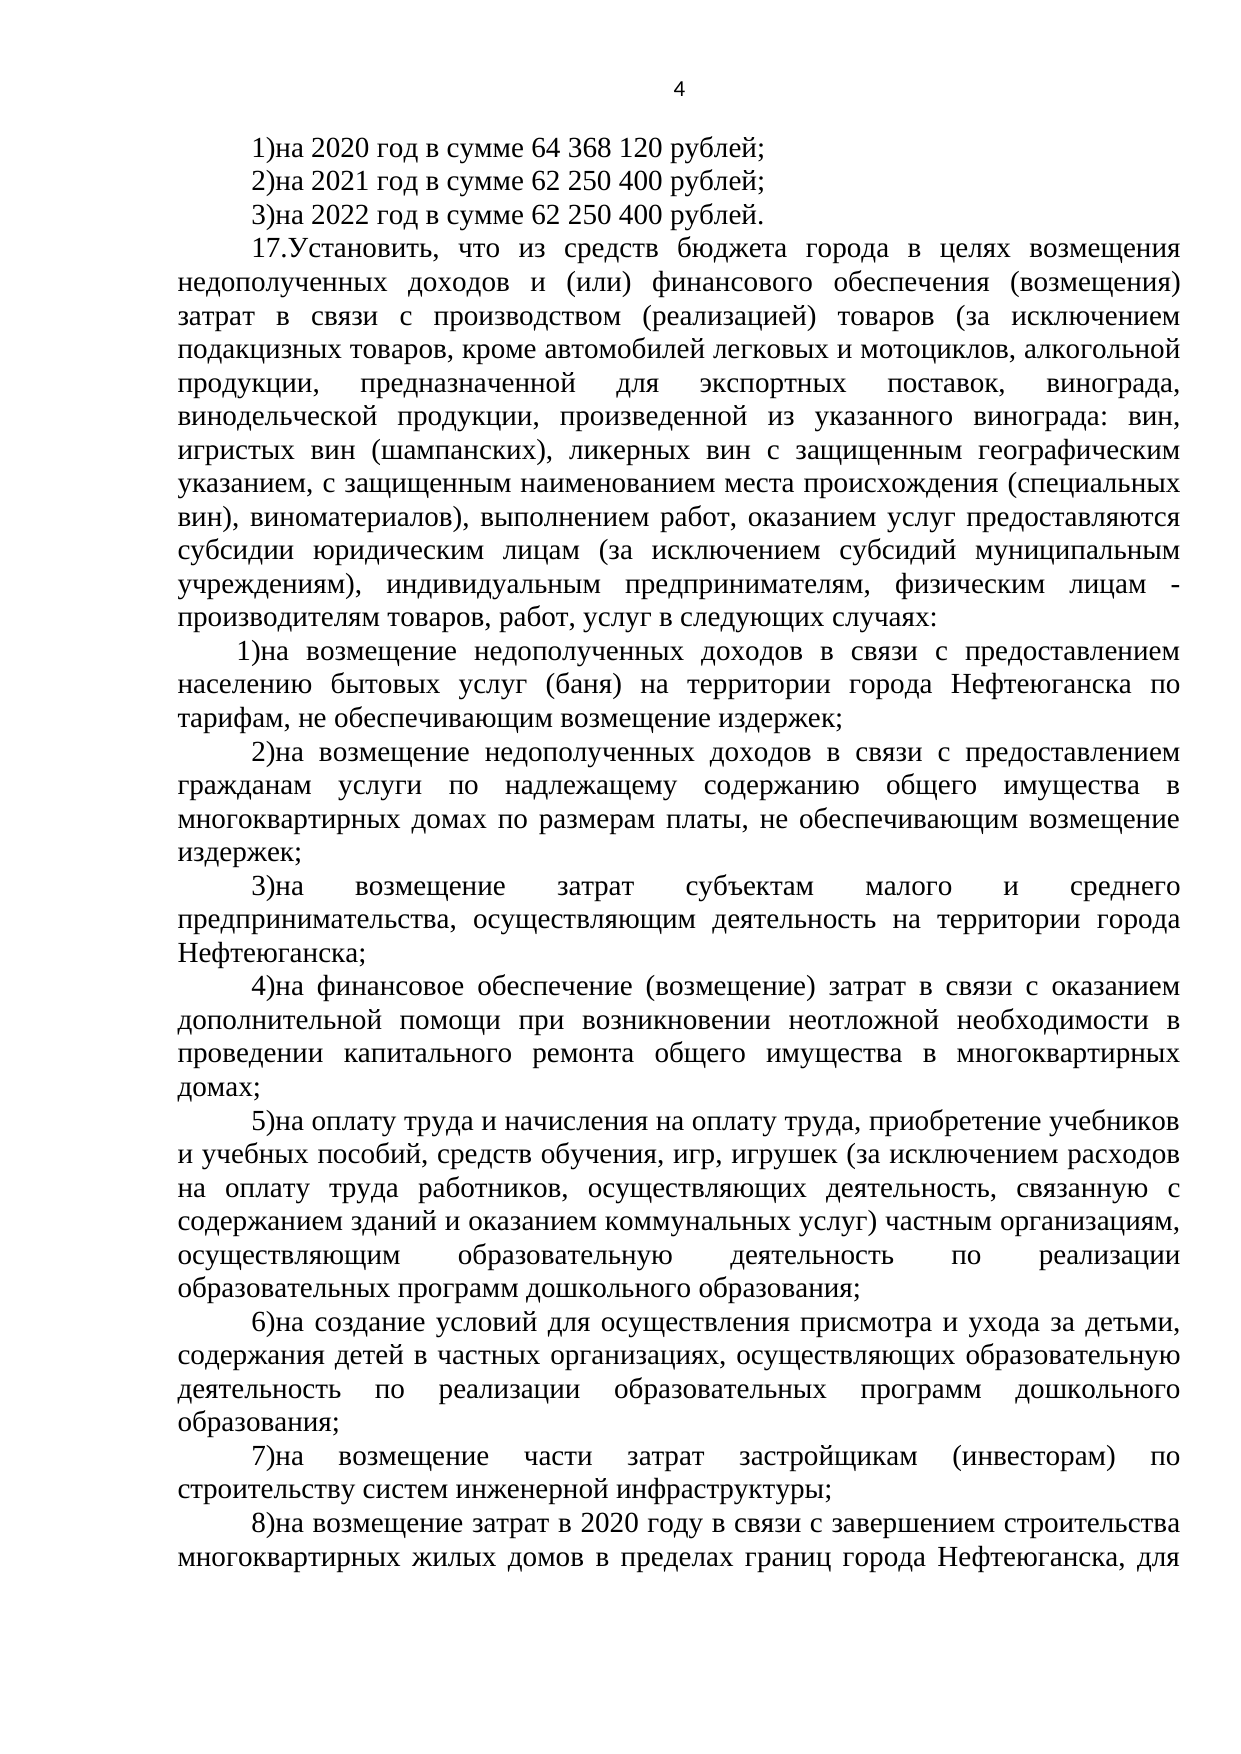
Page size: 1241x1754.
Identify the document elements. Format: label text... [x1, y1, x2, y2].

text 17.Установить, что из средств бюджета города в целях возмещения недополученных доходов и (или) финансового обеспечения (возмещения) затрат в связи с производством (реализацией) товаров (за исключением подакцизных товаров, кроме автомобилей легковых и мотоциклов, алкогольной продукции, предназначенной для экспортных поставок, винограда, винодельческой продукции, произведенной из указанного винограда: вин, игристых вин (шампанских), ликерных вин с защищенным географическим указанием, с защищенным наименованием места происхождения (специальных вин), виноматериалов), выполнением работ, оказанием услуг предоставляются субсидии юридическим лицам (за исключением субсидий муниципальным учреждениям), индивидуальным предпринимателям, физическим лицам - производителям товаров, работ, услуг в следующих случаях: [177, 231, 1181, 633]
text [177, 1505, 1181, 1572]
text 1)на 2020 год в сумме 64 368 120 рублей; [177, 130, 1181, 163]
text 4)на финансовое обеспечение (возмещение) затрат в связи с оказанием дополнительной помощи при возникновении неотложной необходимости в проведении капитального ремонта общего имущества в многоквартирных домах; [177, 968, 1181, 1103]
text 3)на 2022 год в сумме 62 250 400 рублей. [177, 197, 1181, 231]
text 2)на 2021 год в сумме 62 250 400 рублей; [177, 163, 1181, 197]
text 1)на возмещение недополученных доходов в связи с предоставлением населению бытовых услуг (баня) на территории города Нефтеюганска по тарифам, не обеспечивающим возмещение издержек; [177, 633, 1181, 734]
text 7)на возмещение части затрат застройщикам (инвесторам) по строительству систем инженерной инфраструктуры; [177, 1438, 1181, 1505]
text 5)на оплату труда и начисления на оплату труда, приобретение учебников и учебных пособий, средств обучения, игр, игрушек (за исключением расходов на оплату труда работников, осуществляющих деятельность, связанную с содержанием зданий и оказанием коммунальных услуг) частным организациям, осуществляющим образовательную деятельность по реализации образовательных программ дошкольного образования; [177, 1103, 1181, 1304]
text 6)на создание условий для осуществления присмотра и ухода за детьми, содержания детей в частных организациях, осуществляющих образовательную деятельность по реализации образовательных программ дошкольного образования; [177, 1304, 1181, 1438]
text 2)на возмещение недополученных доходов в связи с предоставлением гражданам услуги по надлежащему содержанию общего имущества в многоквартирных домах по размерам платы, не обеспечивающим возмещение издержек; [177, 734, 1181, 868]
text 3)на возмещение затрат субъектам малого и среднего предпринимательства, осуществляющим деятельность на территории города Нефтеюганска; [177, 868, 1181, 968]
